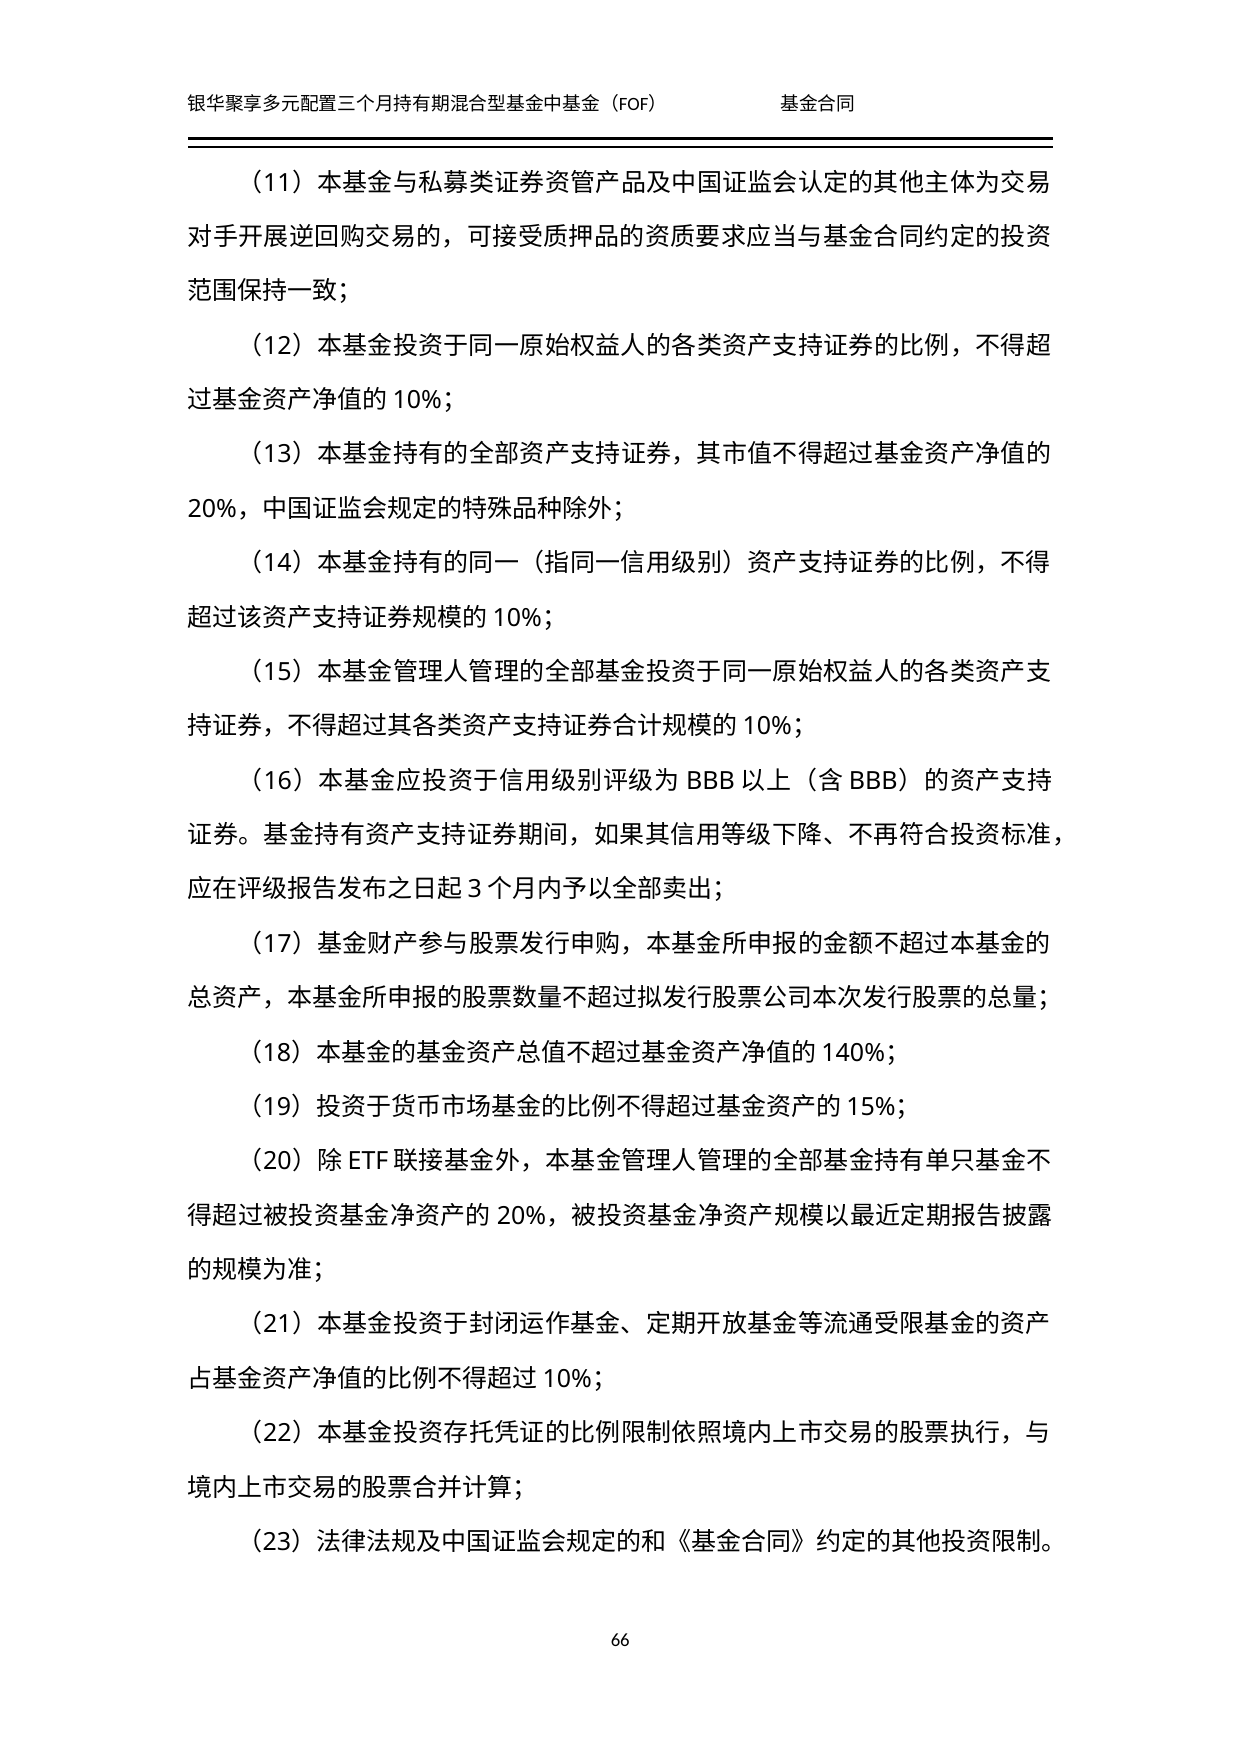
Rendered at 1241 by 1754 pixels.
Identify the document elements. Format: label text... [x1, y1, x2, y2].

text （11）本基金与私募类证券资管产品及中国证监会认定的其他主体为交易对手开展逆回购交易的，可接受质押品的资质要求应当与基金合同约定的投资范围保持一致； [187, 162, 1053, 307]
text （13）本基金持有的全部资产支持证券，其市值不得超过基金资产净值的20%，中国证监会规定的特殊品种除外； [187, 434, 1053, 524]
text （12）本基金投资于同一原始权益人的各类资产支持证券的比例，不得超过基金资产净值的10%； [187, 325, 1053, 416]
text （21）本基金投资于封闭运作基金、定期开放基金等流通受限基金的资产占基金资产净值的比例不得超过10%； [187, 1304, 1053, 1394]
text （15）本基金管理人管理的全部基金投资于同一原始权益人的各类资产支持证券，不得超过其各类资产支持证券合计规模的10%； [187, 651, 1053, 742]
text （14）本基金持有的同一（指同一信用级别）资产支持证券的比例，不得超过该资产支持证券规模的10%； [187, 543, 1053, 633]
text （16）本基金应投资于信用级别评级为BBB以上（含BBB）的资产支持证券。基金持有资产支持证券期间，如果其信用等级下降、不再符合投资标准，应在评级报告发布之日起3个月内予以全部卖出； [187, 760, 1053, 905]
text （22）本基金投资存托凭证的比例限制依照境内上市交易的股票执行，与境内上市交易的股票合并计算； [187, 1413, 1053, 1503]
text （18）本基金的基金资产总值不超过基金资产净值的140%； [187, 1032, 1053, 1068]
text （23）法律法规及中国证监会规定的和《基金合同》约定的其他投资限制。 [187, 1521, 1053, 1558]
text （20）除ETF联接基金外，本基金管理人管理的全部基金持有单只基金不得超过被投资基金净资产的20%，被投资基金净资产规模以最近定期报告披露的规模为准； [187, 1141, 1053, 1286]
text （17）基金财产参与股票发行申购，本基金所申报的金额不超过本基金的总资产，本基金所申报的股票数量不超过拟发行股票公司本次发行股票的总量； [187, 923, 1053, 1014]
text （19）投资于货币市场基金的比例不得超过基金资产的15%； [187, 1086, 1053, 1123]
